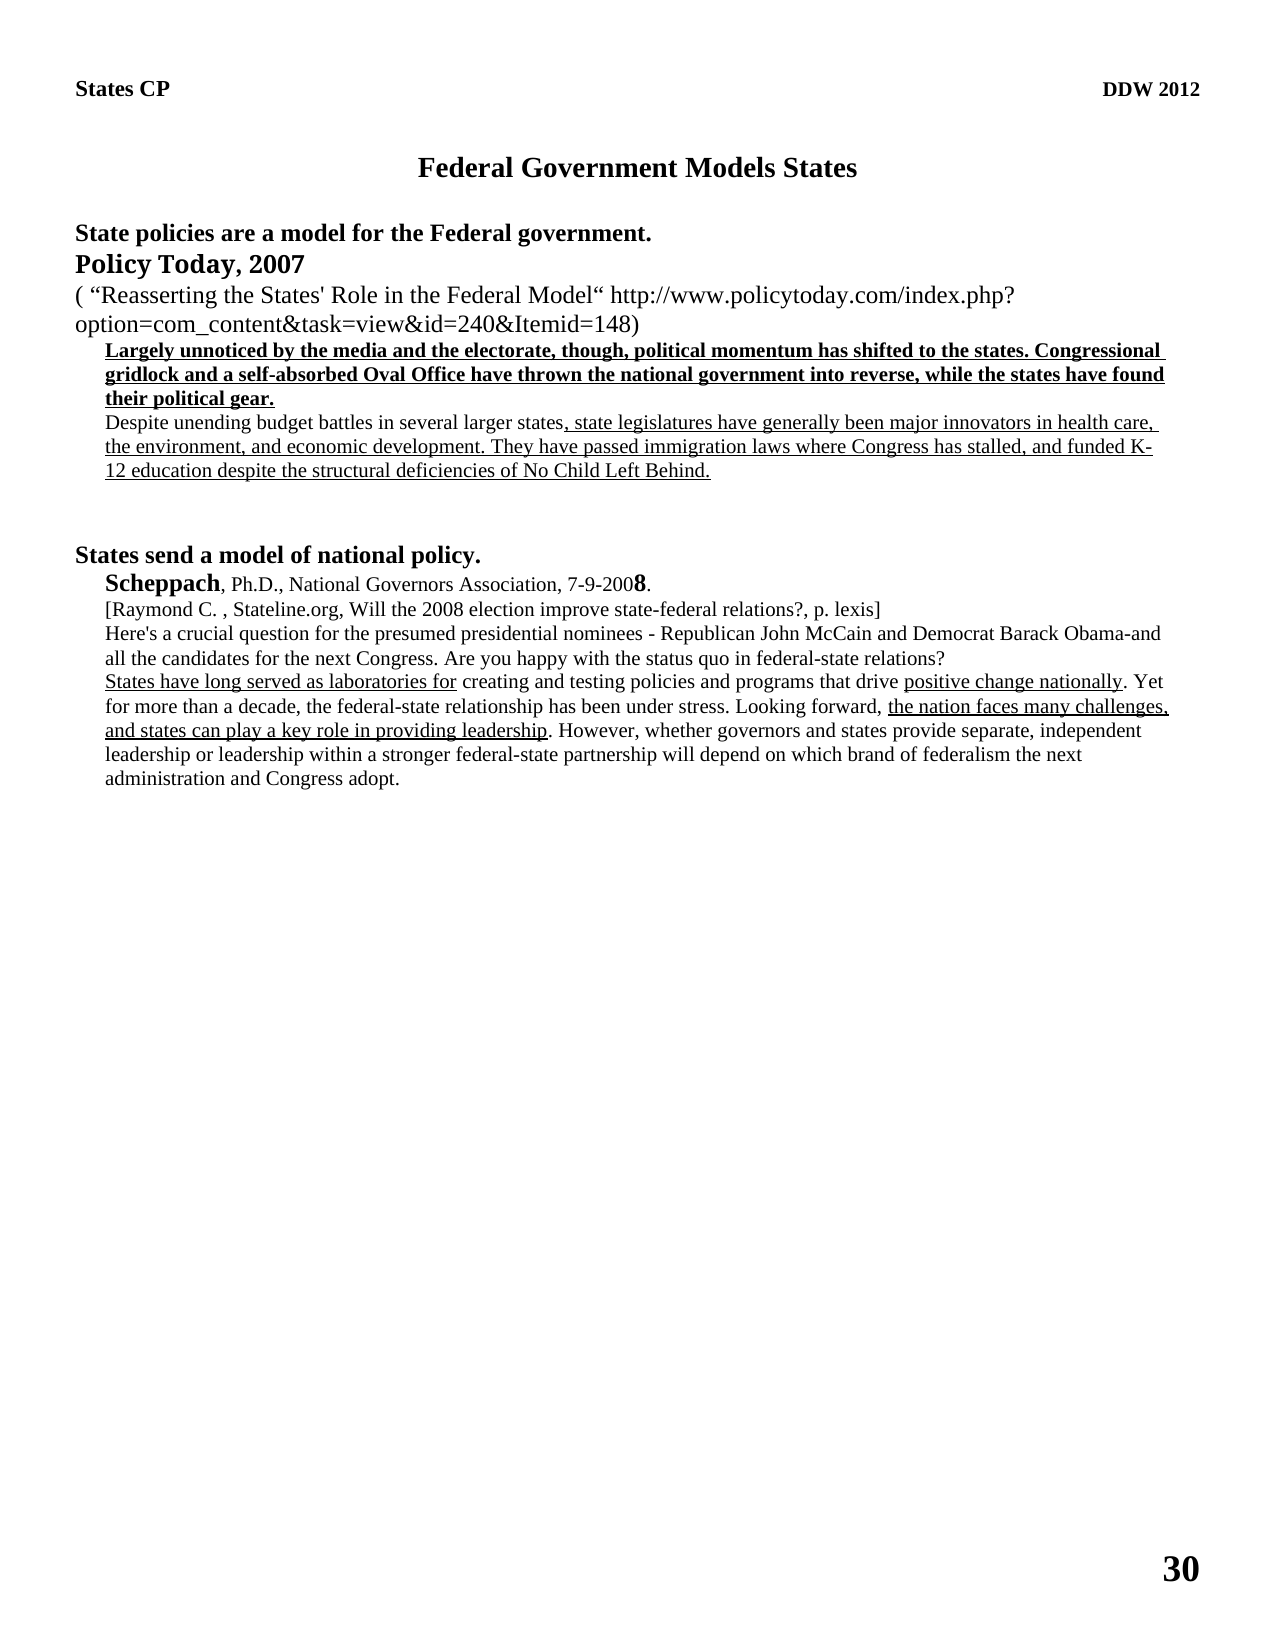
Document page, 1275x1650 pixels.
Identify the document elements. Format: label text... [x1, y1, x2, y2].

text State policies are a model for the Federal government. [75, 218, 1200, 246]
text ( “Reasserting the States' Role in the Federal Model“ http://www.policytoday.com/index.php?option=com_content&task=view&id=240&Itemid=148) [75, 280, 1200, 338]
text States send a model of national policy. [75, 540, 1200, 568]
text [Raymond C. , Stateline.org, Will the 2008 election improve state-federal relations?, p. lexis] [105, 597, 1170, 621]
text Despite unending budget battles in several larger states, state legislatures have generally been major innovators in health care, the environment, and economic development. They have passed immigration laws where Congress has stalled, and funded K-12 education despite the structural deficiencies of No Child Left Behind. [105, 410, 1170, 482]
text Scheppach, Ph.D., National Governors Association, 7-9-2008. [105, 568, 1170, 597]
text Largely unnoticed by the media and the electorate, though, political momentum has shifted to the states. Congressional gridlock and a self-absorbed Oval Office have thrown the national government into reverse, while the states have found their political gear. [105, 338, 1170, 410]
text Policy Today, 2007 [75, 246, 1200, 280]
text States have long served as laboratories for creating and testing policies and programs that drive positive change nationally. Yet for more than a decade, the federal-state relationship has been under stress. Looking forward, the nation faces many challenges, and states can play a key role in providing leadership. However, whether governors and states provide separate, independent leadership or leadership within a stronger federal-state partnership will depend on which brand of federalism the next administration and Congress adopt. [105, 669, 1170, 790]
subtitle Federal Government Models States [75, 150, 1200, 183]
text Here's a crucial question for the presumed presidential nominees - Republican John McCain and Democrat Barack Obama-and all the candidates for the next Congress. Are you happy with the status quo in federal-state relations? [105, 621, 1170, 669]
